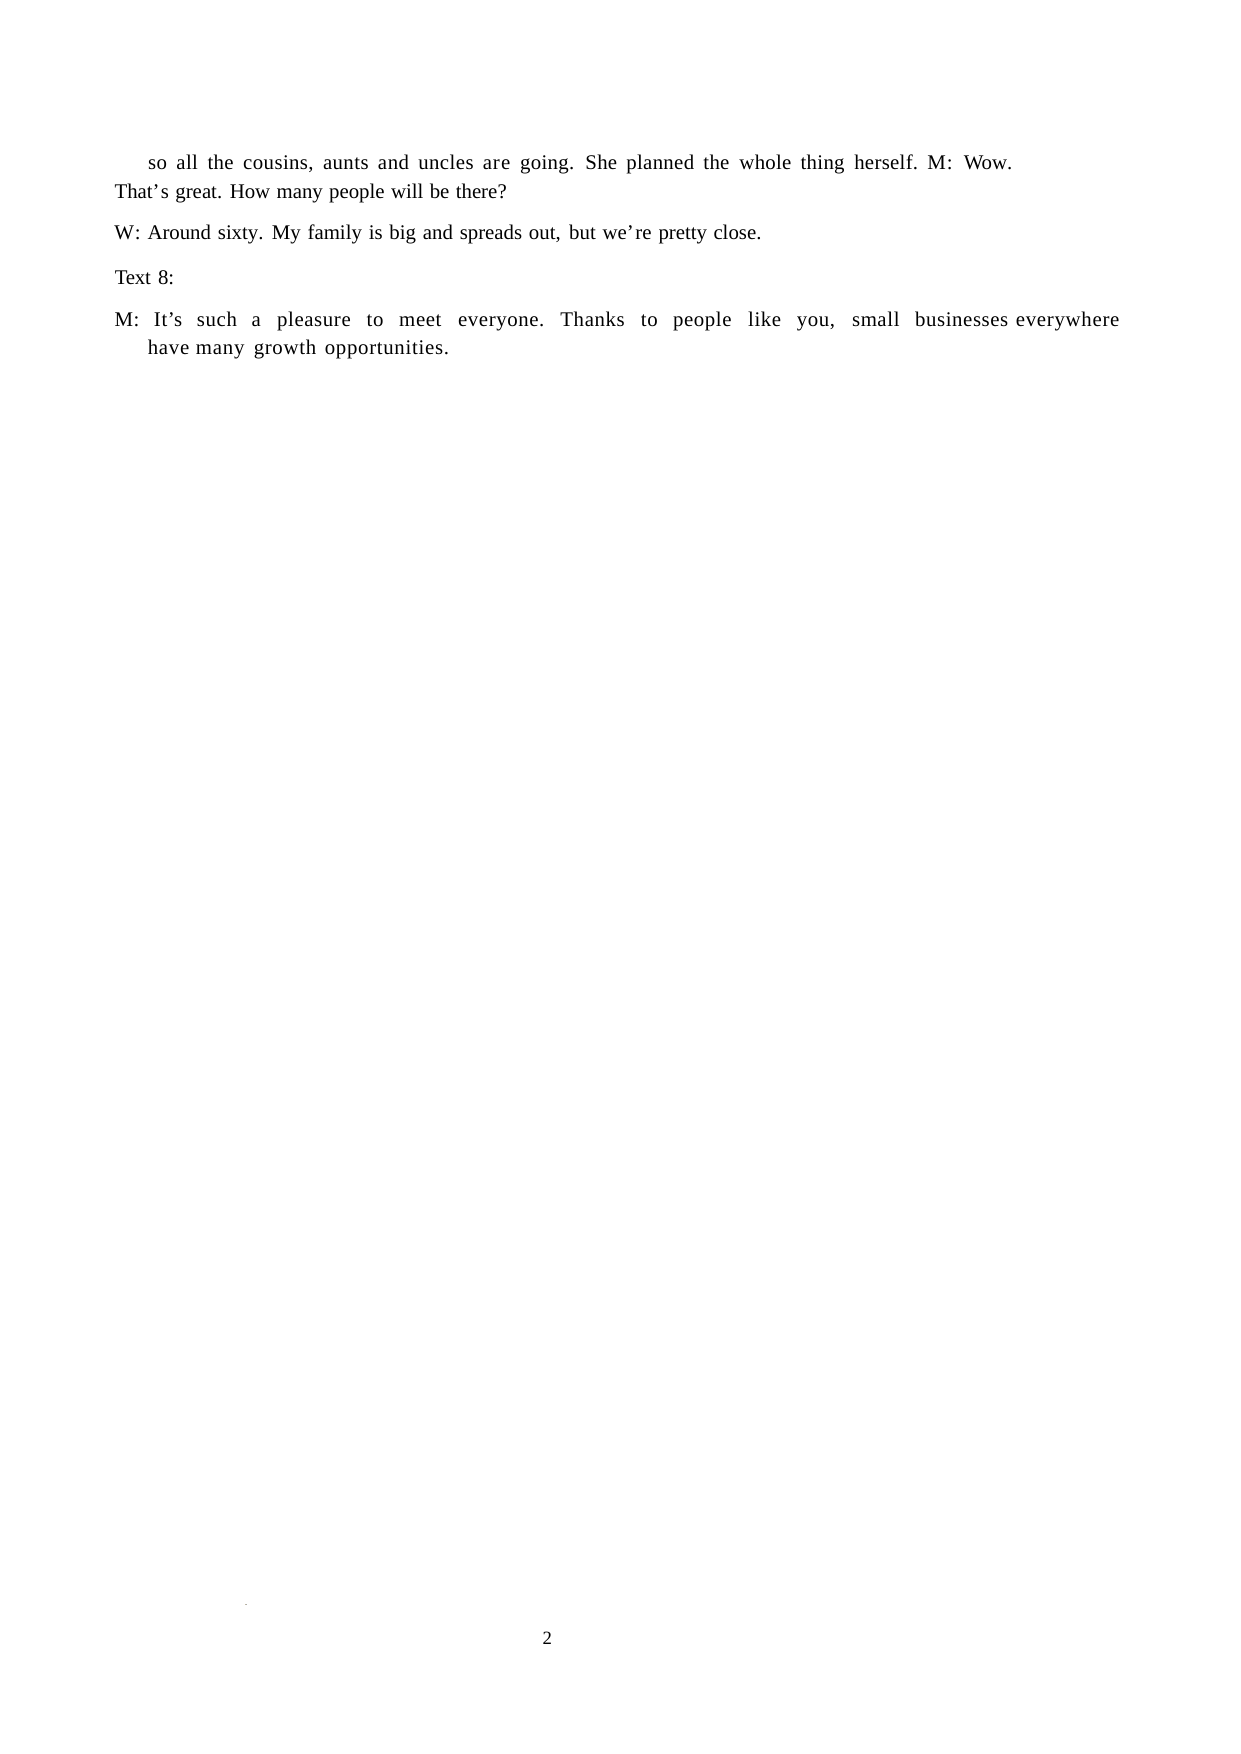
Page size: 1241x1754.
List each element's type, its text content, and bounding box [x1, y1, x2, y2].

text so all the cousins, aunts and uncles are going. She planned the whole thing herself. M: Wow. That’s great. How many people will be there? [114, 150, 1012, 203]
text W: Around sixty. My family is big and spreads out, but we’re pretty close. [114, 220, 1128, 257]
text M: It’s such a pleasure to meet everyone. Thanks to people like you, small businesses everywhere have many growth opportunities. [114, 306, 1120, 359]
text Text 8: [114, 265, 1128, 289]
